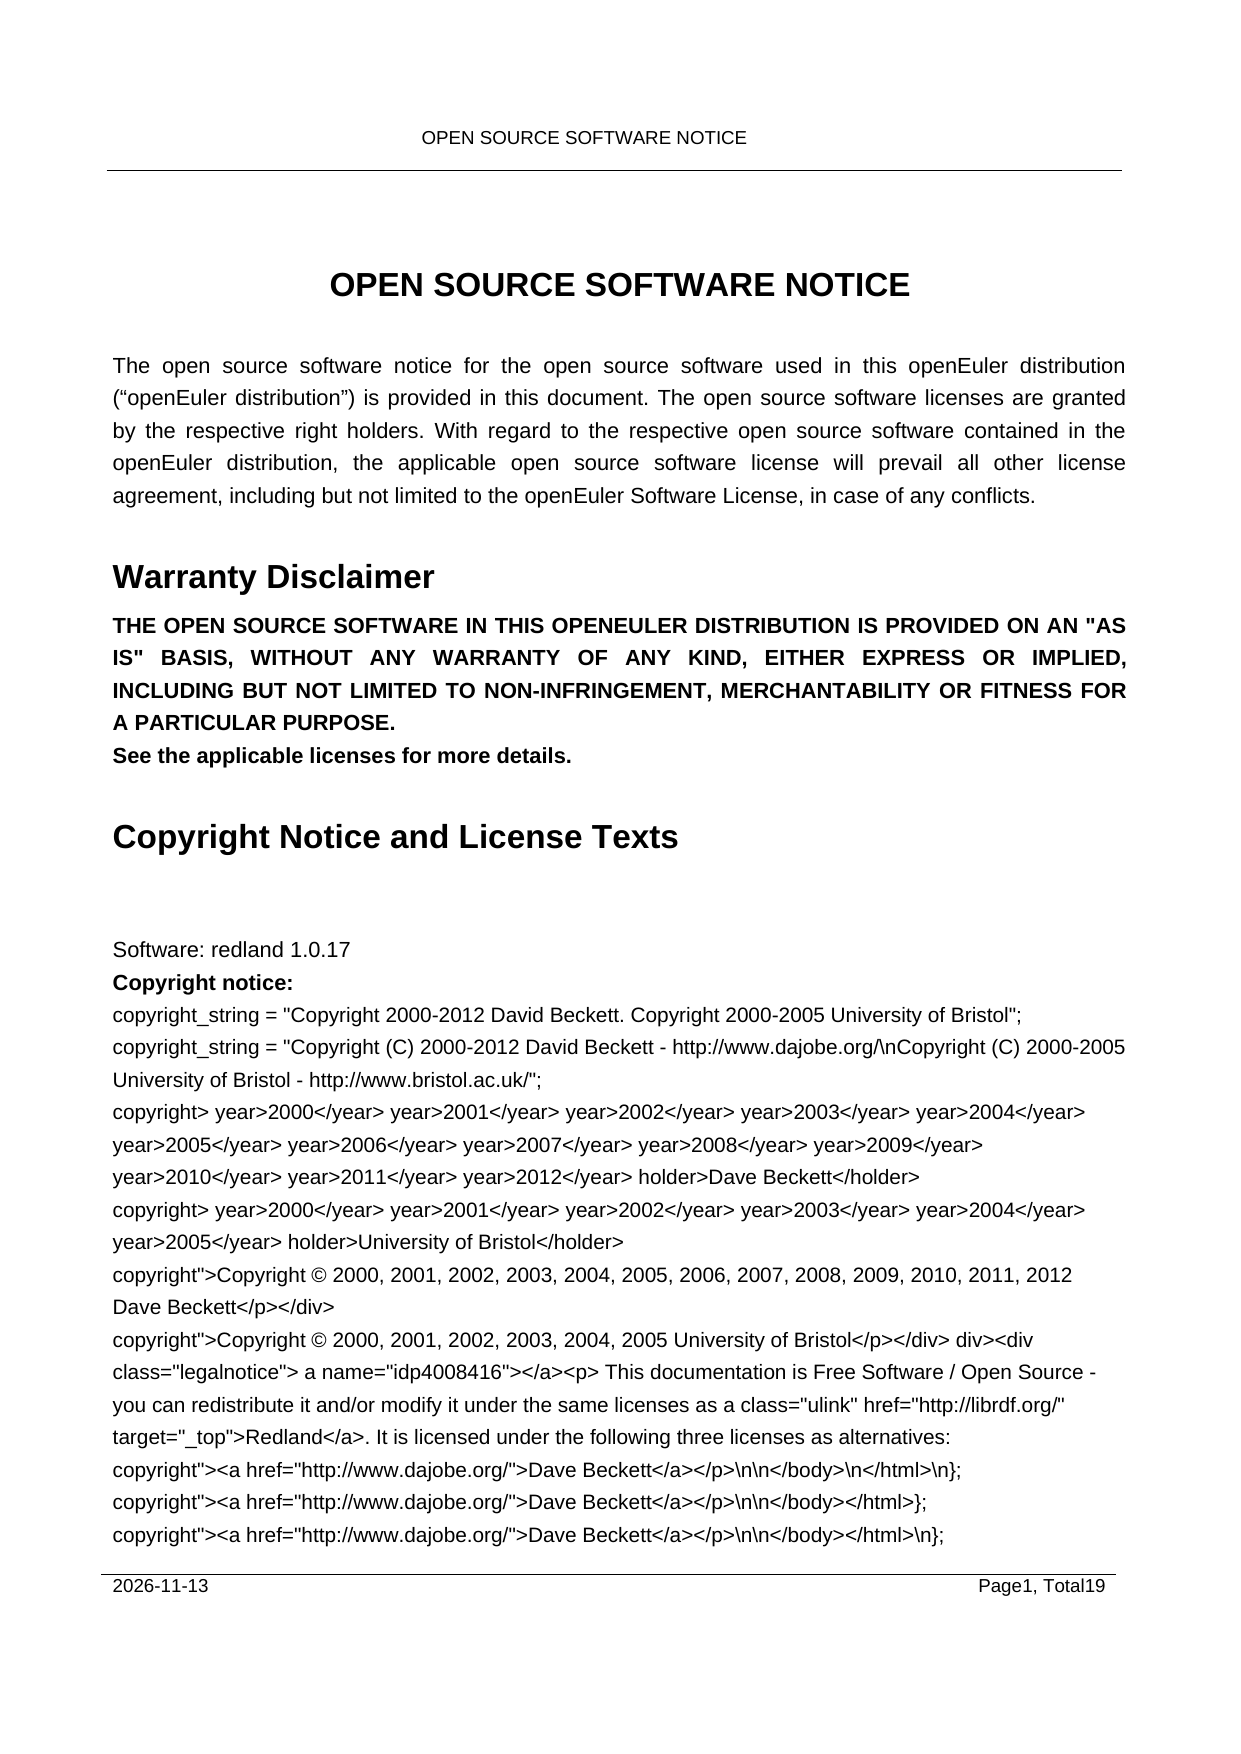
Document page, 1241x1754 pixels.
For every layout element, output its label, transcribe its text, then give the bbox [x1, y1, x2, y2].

text copyright> year>2000</year> year>2001</year> year>2002</year> year>2003</year> year>2004</year> year>2005</year> year>2006</year> year>2007</year> year>2008</year> year>2009</year> year>2010</year> year>2011</year> year>2012</year> holder>Dave Beckett</holder> [112, 1096, 1128, 1193]
text THE OPEN SOURCE SOFTWARE IN THIS OPENEULER DISTRIBUTION IS PROVIDED ON AN "AS IS" BASIS, WITHOUT ANY WARRANTY OF ANY KIND, EITHER EXPRESS OR IMPLIED, INCLUDING BUT NOT LIMITED TO NON-INFRINGEMENT, MERCHANTABILITY OR FITNESS FOR A PARTICULAR PURPOSE. See the applicable licenses for more details. [112, 609, 1128, 771]
text copyright">Copyright © 2000, 2001, 2002, 2003, 2004, 2005 University of Bristol</p></div> div><div class="legalnotice"> a name="idp4008416"></a><p> This documentation is Free Software / Open Source - you can redistribute it and/or modify it under the same licenses as a class="ulink" href="http://librdf.org/" target="_top">Redland</a>. It is licensed under the following three licenses as alternatives: [112, 1323, 1128, 1453]
text Software: redland 1.0.17 [112, 933, 1128, 966]
text copyright"><a href="http://www.dajobe.org/">Dave Beckett</a></p>\n\n</body>\n</html>\n}; [112, 1453, 1128, 1486]
text The open source software notice for the open source software used in this openEuler distribution (“openEuler distribution”) is provided in this document. The open source software licenses are granted by the respective right holders. With regard to the respective open source software contained in the openEuler distribution, the applicable open source software license will prevail all other license agreement, including but not limited to the openEuler Software License, in case of any conflicts. [112, 349, 1128, 511]
text OPEN SOURCE SOFTWARE NOTICE [112, 251, 1128, 316]
text Copyright Notice and License Texts [112, 804, 1128, 869]
text copyright_string = "Copyright (C) 2000-2012 David Beckett - http://www.dajobe.org/\nCopyright (C) 2000-2005 University of Bristol - http://www.bristol.ac.uk/"; [112, 1031, 1128, 1096]
text copyright"><a href="http://www.dajobe.org/">Dave Beckett</a></p>\n\n</body></html>}; [112, 1486, 1128, 1518]
text copyright> year>2000</year> year>2001</year> year>2002</year> year>2003</year> year>2004</year> year>2005</year> holder>University of Bristol</holder> [112, 1193, 1128, 1258]
text copyright"><a href="http://www.dajobe.org/">Dave Beckett</a></p>\n\n</body></html>\n}; [112, 1518, 1128, 1551]
text copyright">Copyright © 2000, 2001, 2002, 2003, 2004, 2005, 2006, 2007, 2008, 2009, 2010, 2011, 2012 Dave Beckett</p></div> [112, 1258, 1128, 1323]
text Copyright notice: [112, 966, 1128, 998]
text Warranty Disclaimer [112, 544, 1128, 609]
text copyright_string = "Copyright 2000-2012 David Beckett. Copyright 2000-2005 University of Bristol"; [112, 998, 1128, 1031]
